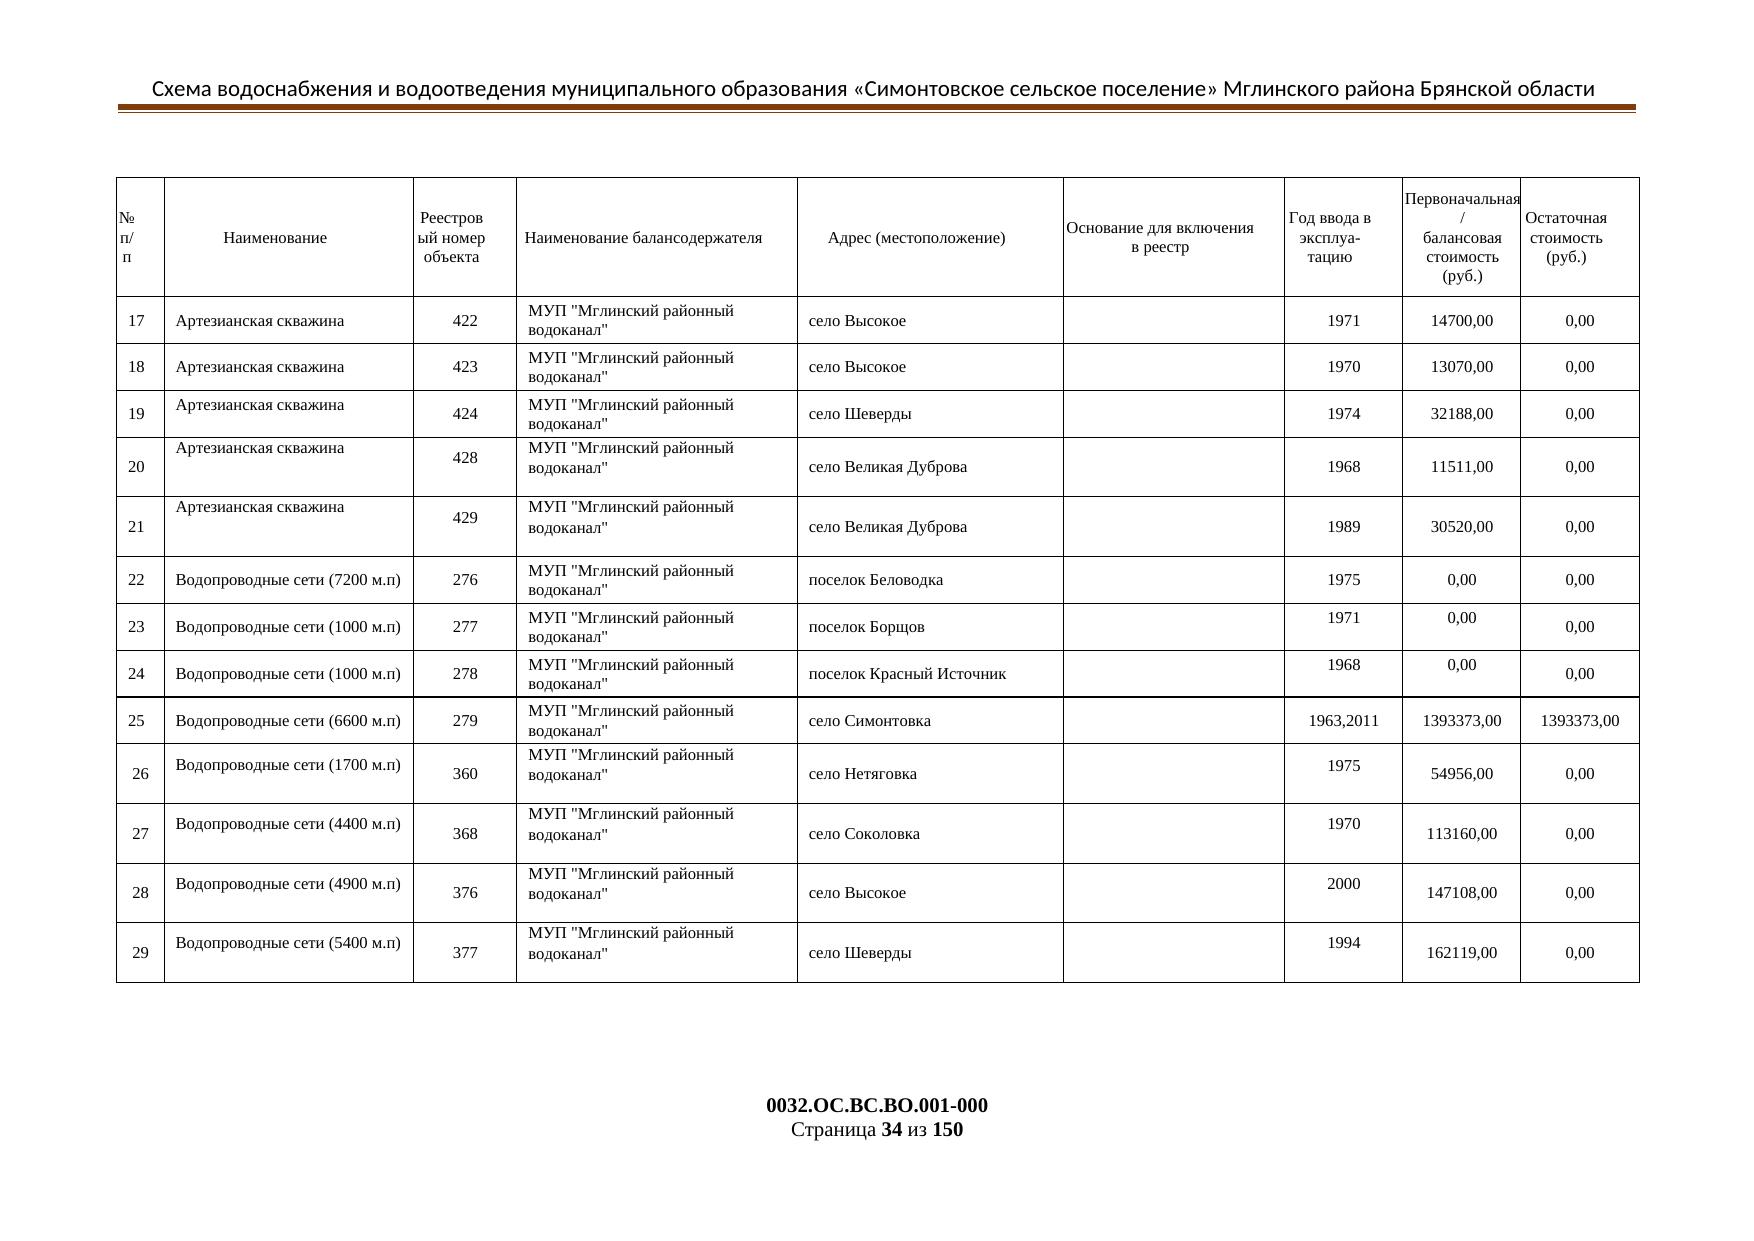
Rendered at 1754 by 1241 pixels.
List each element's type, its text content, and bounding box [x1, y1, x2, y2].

table_cell 2000 [1285, 864, 1402, 922]
table_cell [1064, 438, 1284, 496]
table_cell 1971 [1285, 297, 1402, 343]
table_cell 1989 [1285, 497, 1402, 556]
table_cell 26 [117, 744, 164, 803]
table_cell [1064, 804, 1284, 862]
table_cell [1064, 604, 1284, 649]
table_cell Водопроводные сети (1700 м.п) [165, 744, 413, 803]
table_header Наименование [165, 178, 413, 296]
table_cell 21 [117, 497, 164, 556]
table_cell 1975 [1285, 744, 1402, 803]
table_cell 1971 [1285, 604, 1402, 649]
table_cell МУП "Мглинский районный водоканал" [517, 804, 797, 862]
table_cell 278 [414, 651, 516, 696]
table_cell 1994 [1285, 923, 1402, 982]
table_cell 1968 [1285, 651, 1402, 696]
table_cell Водопроводные сети (1000 м.п) [165, 604, 413, 649]
table_header Основание для включения в реестр [1064, 178, 1284, 296]
table_cell село Нетяговка [798, 744, 1063, 803]
table_cell МУП "Мглинский районный водоканал" [517, 698, 797, 743]
table_header Первоначальная/ балансовая стоимость (руб.) [1403, 178, 1520, 296]
table_cell 24 [117, 651, 164, 696]
table_cell [1064, 864, 1284, 922]
table_cell Артезианская скважина [165, 438, 413, 496]
table_header Адрес (местоположение) [798, 178, 1063, 296]
table_cell 0,00 [1521, 391, 1639, 437]
table_cell 1393373,00 [1521, 698, 1639, 743]
table_cell 27 [117, 804, 164, 862]
table_cell Артезианская скважина [165, 344, 413, 390]
table_cell МУП "Мглинский районный водоканал" [517, 864, 797, 922]
table_header Остаточная стоимость (руб.) [1521, 178, 1639, 296]
table_cell 0,00 [1521, 557, 1639, 603]
table_cell 376 [414, 864, 516, 922]
table_header Год ввода в эксплуа-тацию [1285, 178, 1402, 296]
table_cell 20 [117, 438, 164, 496]
table_cell [1064, 297, 1284, 343]
table_header Реестровый номер объекта [414, 178, 516, 296]
table_cell 13070,00 [1403, 344, 1520, 390]
table_cell Водопроводные сети (4400 м.п) [165, 804, 413, 862]
table_cell Водопроводные сети (4900 м.п) [165, 864, 413, 922]
table_cell 0,00 [1521, 744, 1639, 803]
table_cell 360 [414, 744, 516, 803]
table_cell село Высокое [798, 344, 1063, 390]
table_cell 0,00 [1521, 438, 1639, 496]
table_cell село Шеверды [798, 391, 1063, 437]
table_cell 30520,00 [1403, 497, 1520, 556]
table_cell 147108,00 [1403, 864, 1520, 922]
table_cell 1963,2011 [1285, 698, 1402, 743]
table_cell 0,00 [1403, 651, 1520, 696]
table_cell село Соколовка [798, 804, 1063, 862]
table_cell 22 [117, 557, 164, 603]
table_cell 368 [414, 804, 516, 862]
table_cell [1064, 344, 1284, 390]
table_cell 276 [414, 557, 516, 603]
table_cell село Высокое [798, 864, 1063, 922]
table_cell 0,00 [1521, 923, 1639, 982]
table_cell 0,00 [1521, 651, 1639, 696]
table_cell [1064, 651, 1284, 696]
table_cell [1064, 497, 1284, 556]
table_cell 1970 [1285, 344, 1402, 390]
table_cell 1975 [1285, 557, 1402, 603]
table_cell 0,00 [1403, 557, 1520, 603]
table_cell село Шеверды [798, 923, 1063, 982]
table_cell [1064, 391, 1284, 437]
table_cell МУП "Мглинский районный водоканал" [517, 438, 797, 496]
table_cell 0,00 [1521, 804, 1639, 862]
table_cell 0,00 [1521, 864, 1639, 922]
table_cell 25 [117, 698, 164, 743]
table_cell Артезианская скважина [165, 297, 413, 343]
table_cell поселок Красный Источник [798, 651, 1063, 696]
table_cell поселок Борщов [798, 604, 1063, 649]
table_cell [1064, 923, 1284, 982]
table_cell МУП "Мглинский районный водоканал" [517, 744, 797, 803]
table_cell 422 [414, 297, 516, 343]
table_cell [1064, 557, 1284, 603]
table_cell [1064, 744, 1284, 803]
table_cell 1974 [1285, 391, 1402, 437]
table_cell 54956,00 [1403, 744, 1520, 803]
table_cell 28 [117, 864, 164, 922]
table_cell Артезианская скважина [165, 391, 413, 437]
table_cell 0,00 [1521, 497, 1639, 556]
table_cell 424 [414, 391, 516, 437]
table_cell 277 [414, 604, 516, 649]
table_cell 1968 [1285, 438, 1402, 496]
table_cell село Симонтовка [798, 698, 1063, 743]
table_cell 19 [117, 391, 164, 437]
table_cell село Великая Дуброва [798, 497, 1063, 556]
table_cell 279 [414, 698, 516, 743]
table_cell 428 [414, 438, 516, 496]
table_cell село Высокое [798, 297, 1063, 343]
table_cell 14700,00 [1403, 297, 1520, 343]
table_cell 429 [414, 497, 516, 556]
table_cell МУП "Мглинский районный водоканал" [517, 557, 797, 603]
table_cell 11511,00 [1403, 438, 1520, 496]
table_cell 0,00 [1521, 297, 1639, 343]
table_cell 29 [117, 923, 164, 982]
table_cell [1064, 698, 1284, 743]
table_cell село Великая Дуброва [798, 438, 1063, 496]
table_cell 377 [414, 923, 516, 982]
table_cell МУП "Мглинский районный водоканал" [517, 923, 797, 982]
table_cell МУП "Мглинский районный водоканал" [517, 297, 797, 343]
table_cell МУП "Мглинский районный водоканал" [517, 497, 797, 556]
table_cell поселок Беловодка [798, 557, 1063, 603]
table_cell 0,00 [1521, 344, 1639, 390]
table_cell 17 [117, 297, 164, 343]
table_cell 23 [117, 604, 164, 649]
table_cell Артезианская скважина [165, 497, 413, 556]
table_cell 162119,00 [1403, 923, 1520, 982]
table_cell 1393373,00 [1403, 698, 1520, 743]
table_cell МУП "Мглинский районный водоканал" [517, 651, 797, 696]
table_cell 0,00 [1403, 604, 1520, 649]
table_cell 113160,00 [1403, 804, 1520, 862]
table_cell Водопроводные сети (6600 м.п) [165, 698, 413, 743]
table_cell МУП "Мглинский районный водоканал" [517, 344, 797, 390]
table_cell МУП "Мглинский районный водоканал" [517, 604, 797, 649]
table_header Наименование балансодержателя [517, 178, 797, 296]
table_cell 423 [414, 344, 516, 390]
table_cell МУП "Мглинский районный водоканал" [517, 391, 797, 437]
table_cell Водопроводные сети (1000 м.п) [165, 651, 413, 696]
table_cell Водопроводные сети (5400 м.п) [165, 923, 413, 982]
table_header № п/п [117, 178, 164, 296]
table_cell Водопроводные сети (7200 м.п) [165, 557, 413, 603]
table_cell 32188,00 [1403, 391, 1520, 437]
table_cell 0,00 [1521, 604, 1639, 649]
table_cell 1970 [1285, 804, 1402, 862]
table_cell 18 [117, 344, 164, 390]
